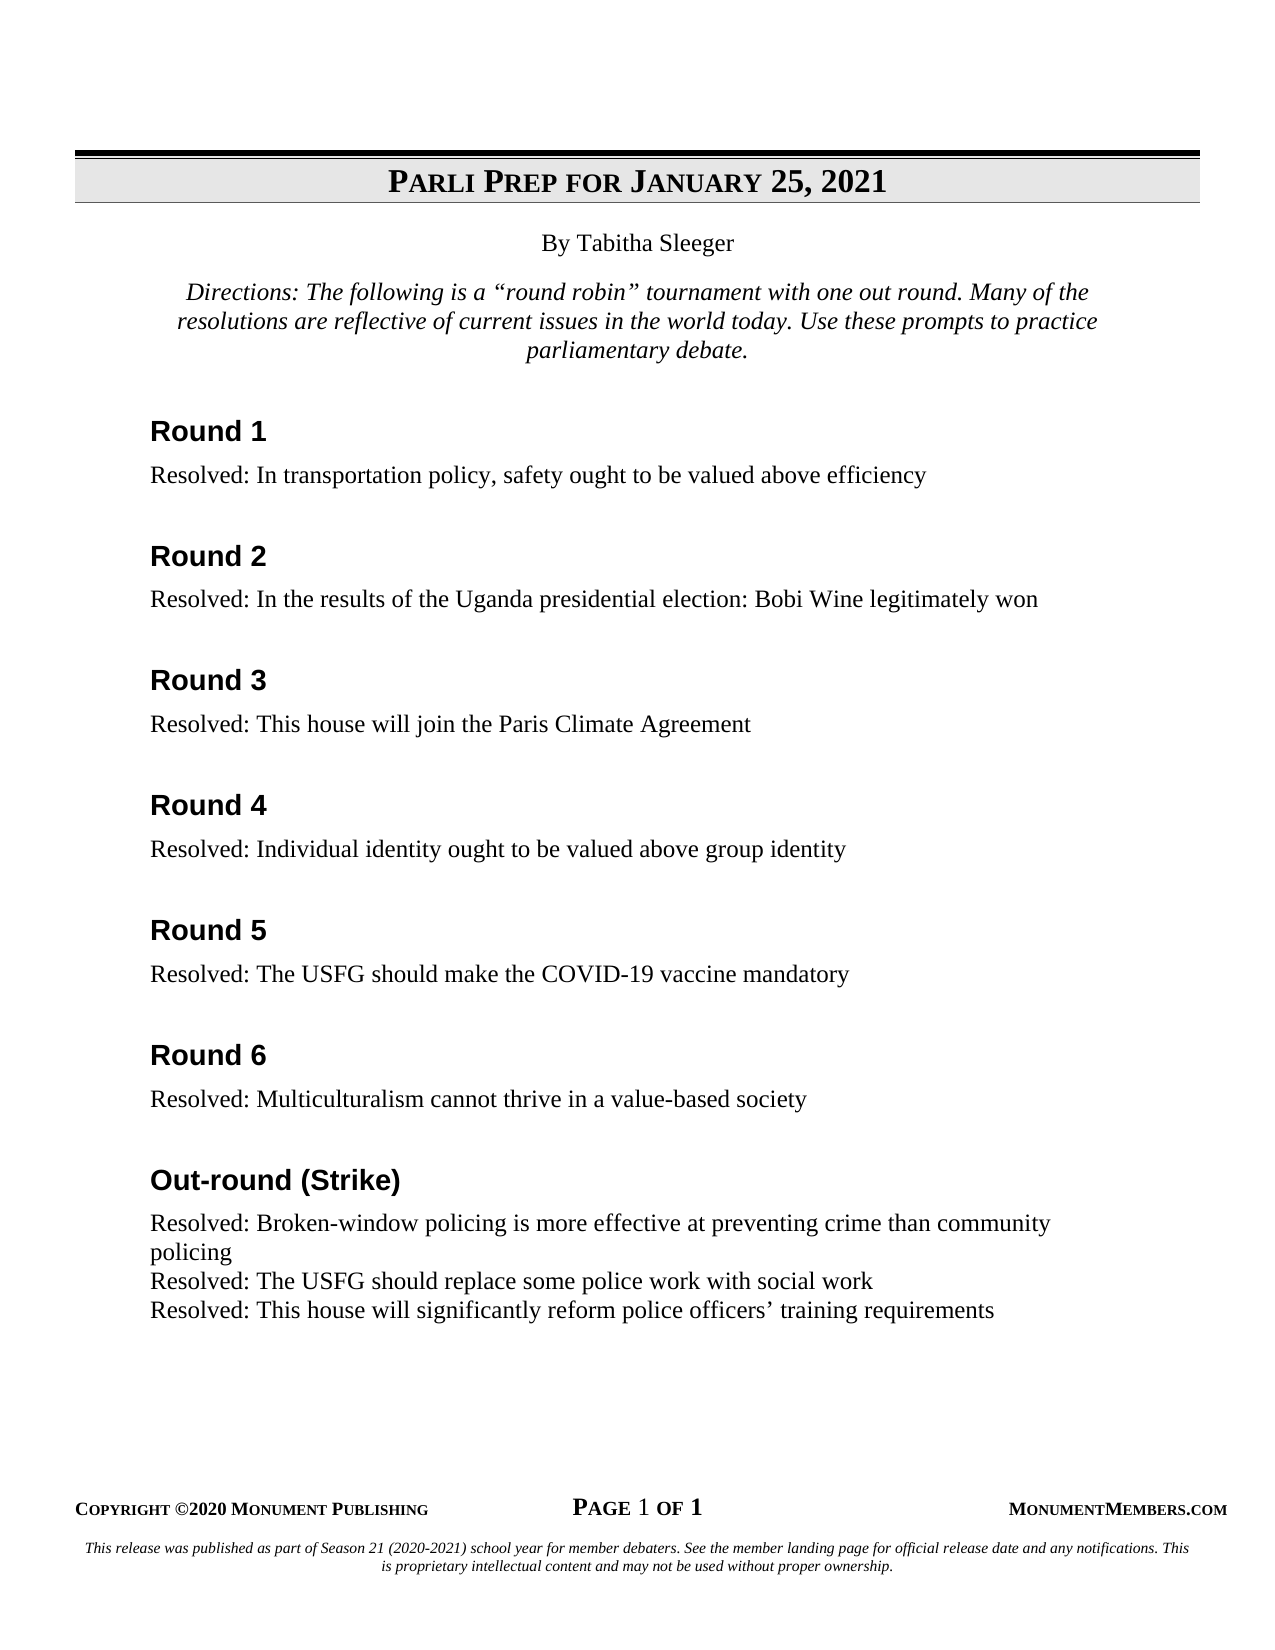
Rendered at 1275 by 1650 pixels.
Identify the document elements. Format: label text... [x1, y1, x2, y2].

subtitle Round 4 [150, 788, 1125, 822]
title Parli Prep for January 25, 2021 [75, 159, 1200, 202]
subtitle Round 1 [150, 414, 1125, 447]
text Resolved: The USFG should make the COVID-19 vaccine mandatory [150, 959, 1125, 988]
text Resolved: This house will significantly reform police officers’ training requirements [150, 1295, 1125, 1323]
text Resolved: The USFG should replace some police work with social work [150, 1266, 1125, 1295]
text Directions: The following is a “round robin” tournament with one out round. Many of the resolutions are reflective of current issues in the world today. Use these prompts to practice parliamentary debate. [150, 277, 1125, 364]
text Resolved: Broken-window policing is more effective at preventing crime than community policing [150, 1208, 1125, 1266]
subtitle Round 5 [150, 913, 1125, 946]
subtitle Round 2 [150, 538, 1125, 572]
text By Tabitha Sleeger [150, 228, 1125, 257]
text Resolved: Multiculturalism cannot thrive in a value-based society [150, 1084, 1125, 1112]
subtitle Round 6 [150, 1038, 1125, 1071]
text Resolved: In transportation policy, safety ought to be valued above efficiency [150, 460, 1125, 488]
text Resolved: This house will join the Paris Climate Agreement [150, 709, 1125, 738]
text Resolved: In the results of the Uganda presidential election: Bobi Wine legitimately won [150, 584, 1125, 613]
subtitle Out-round (Strike) [150, 1162, 1125, 1196]
text Resolved: Individual identity ought to be valued above group identity [150, 834, 1125, 863]
subtitle Round 3 [150, 663, 1125, 697]
